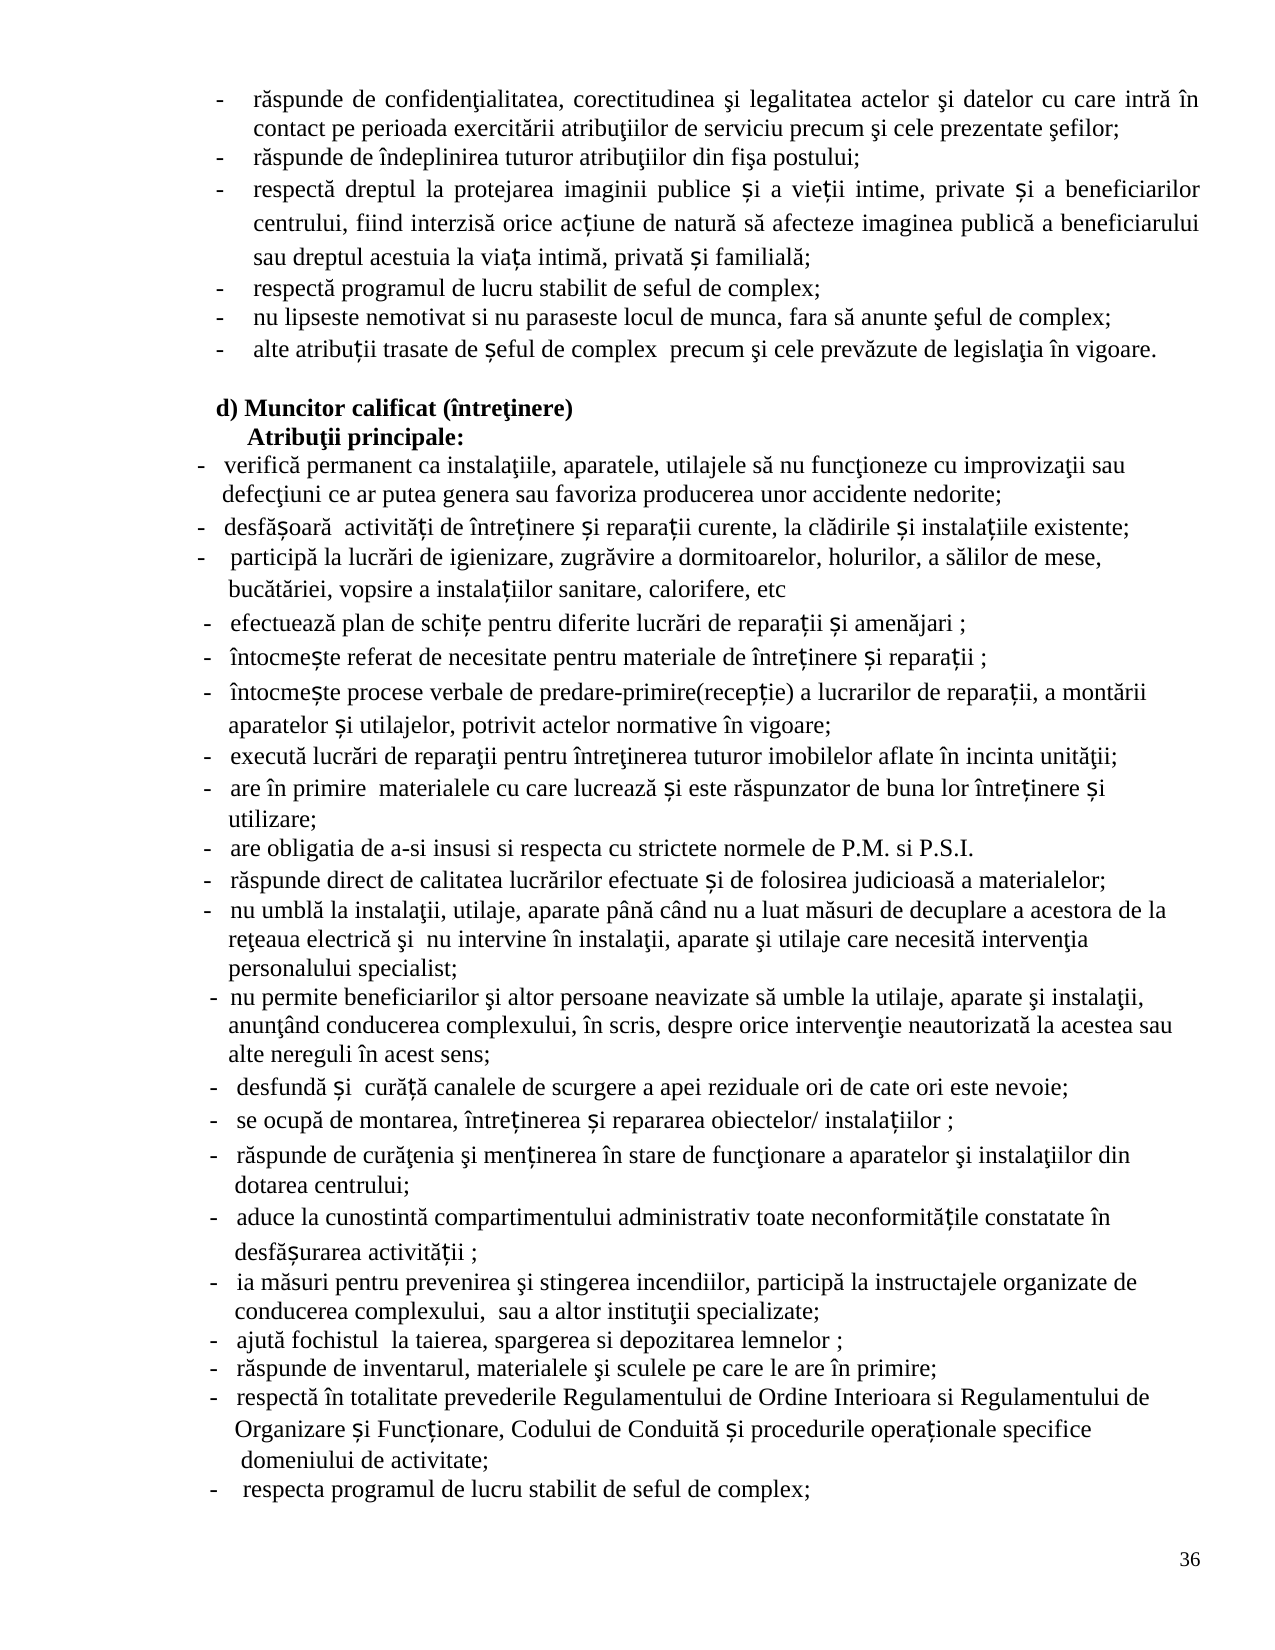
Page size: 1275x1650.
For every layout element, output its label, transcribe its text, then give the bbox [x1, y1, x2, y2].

list nu lipseste nemotivat si nu paraseste locul de munca, fara să anunte şeful de complex; [216, 302, 1200, 330]
text dotarea centrului; [197, 1170, 1200, 1199]
list răspunde de confidenţialitatea, corectitudinea şi legalitatea actelor şi datelor cu care intră în contact pe perioada exercitării atribuţiilor de serviciu precum şi cele prezentate şefilor; [216, 84, 1200, 142]
text Organizare și Funcționare, Codului de Conduită și procedurile operaționale specifice [197, 1411, 1200, 1445]
text - desfundă și curăță canalele de scurgere a apei reziduale ori de cate ori este nevoie; [197, 1068, 1200, 1102]
text defecţiuni ce ar putea genera sau favoriza producerea unor accidente nedorite; [197, 479, 1200, 508]
text - întocmește procese verbale de predare-primire(recepție) a lucrarilor de reparații, a montării [197, 673, 1200, 707]
text aparatelor și utilajelor, potrivit actelor normative în vigoare; [197, 707, 1200, 741]
text d) Muncitor calificat (întreţinere) [178, 393, 1200, 422]
text - aduce la cunostintă compartimentului administrativ toate neconformitățile constatate în [197, 1199, 1200, 1233]
text - nu permite beneficiarilor şi altor persoane neavizate să umble la utilaje, aparate şi instalaţii, [197, 982, 1200, 1011]
list respectă programul de lucru stabilit de seful de complex; [216, 273, 1200, 302]
text - ajută fochistul la taierea, spargerea si depozitarea lemnelor ; [197, 1325, 1200, 1353]
list respectă dreptul la protejarea imaginii publice și a vieții intime, private și a beneficiarilor centrului, fiind interzisă orice acțiune de natură să afecteze imaginea publică a beneficiarului sau dreptul acestuia la viața intimă, privată și familială; [216, 171, 1200, 273]
text - are în primire materialele cu care lucrează și este răspunzator de buna lor întreținere și [197, 770, 1200, 804]
text alte nereguli în acest sens; [197, 1039, 1200, 1068]
text - participă la lucrări de igienizare, zugrăvire a dormitoarelor, holurilor, a sălilor de mese, [197, 542, 1200, 571]
text bucătăriei, vopsire a instalațiilor sanitare, calorifere, etc [197, 571, 1200, 605]
text - răspunde de curăţenia şi menținerea în stare de funcţionare a aparatelor şi instalaţiilor din [197, 1136, 1200, 1170]
text - verifică permanent ca instalaţiile, aparatele, utilajele să nu funcţioneze cu improvizaţii sau [197, 451, 1200, 479]
text - execută lucrări de reparaţii pentru întreţinerea tuturor imobilelor aflate în incinta unităţii; [197, 741, 1200, 770]
text personalului specialist; [197, 953, 1200, 982]
text - ia măsuri pentru prevenirea şi stingerea incendiilor, participă la instructajele organizate de [197, 1267, 1200, 1296]
text - răspunde de inventarul, materialele şi sculele pe care le are în primire; [197, 1353, 1200, 1382]
text reţeaua electrică şi nu intervine în instalaţii, aparate şi utilaje care necesită intervenţia [197, 924, 1200, 953]
text - are obligatia de a-si insusi si respecta cu strictete normele de P.M. si P.S.I. [197, 833, 1200, 862]
text utilizare; [197, 804, 1200, 833]
text - desfășoară activități de întreținere și reparații curente, la clădirile și instalațiile existente; [197, 508, 1200, 542]
text - efectuează plan de schițe pentru diferite lucrări de reparații și amenăjari ; [197, 605, 1200, 639]
text - respectă în totalitate prevederile Regulamentului de Ordine Interioara si Regulamentului de [197, 1382, 1200, 1411]
list răspunde de îndeplinirea tuturor atribuţiilor din fişa postului; [216, 142, 1200, 171]
text conducerea complexului, sau a altor instituţii specializate; [197, 1296, 1200, 1325]
text desfășurarea activității ; [197, 1233, 1200, 1267]
text Atribuţii principale: [197, 422, 1200, 451]
text - nu umblă la instalaţii, utilaje, aparate până când nu a luat măsuri de decuplare a acestora de la [197, 896, 1200, 924]
text - se ocupă de montarea, întreținerea și repararea obiectelor/ instalațiilor ; [197, 1102, 1200, 1136]
text - întocmește referat de necesitate pentru materiale de întreținere și reparații ; [197, 639, 1200, 673]
text - respecta programul de lucru stabilit de seful de complex; [197, 1474, 1200, 1502]
text domeniului de activitate; [197, 1445, 1200, 1474]
list alte atribuții trasate de șeful de complex precum şi cele prevăzute de legislaţia în vigoare. [216, 330, 1200, 364]
text anunţând conducerea complexului, în scris, despre orice intervenţie neautorizată la acestea sau [197, 1011, 1200, 1039]
text - răspunde direct de calitatea lucrărilor efectuate și de folosirea judicioasă a materialelor; [197, 862, 1200, 896]
